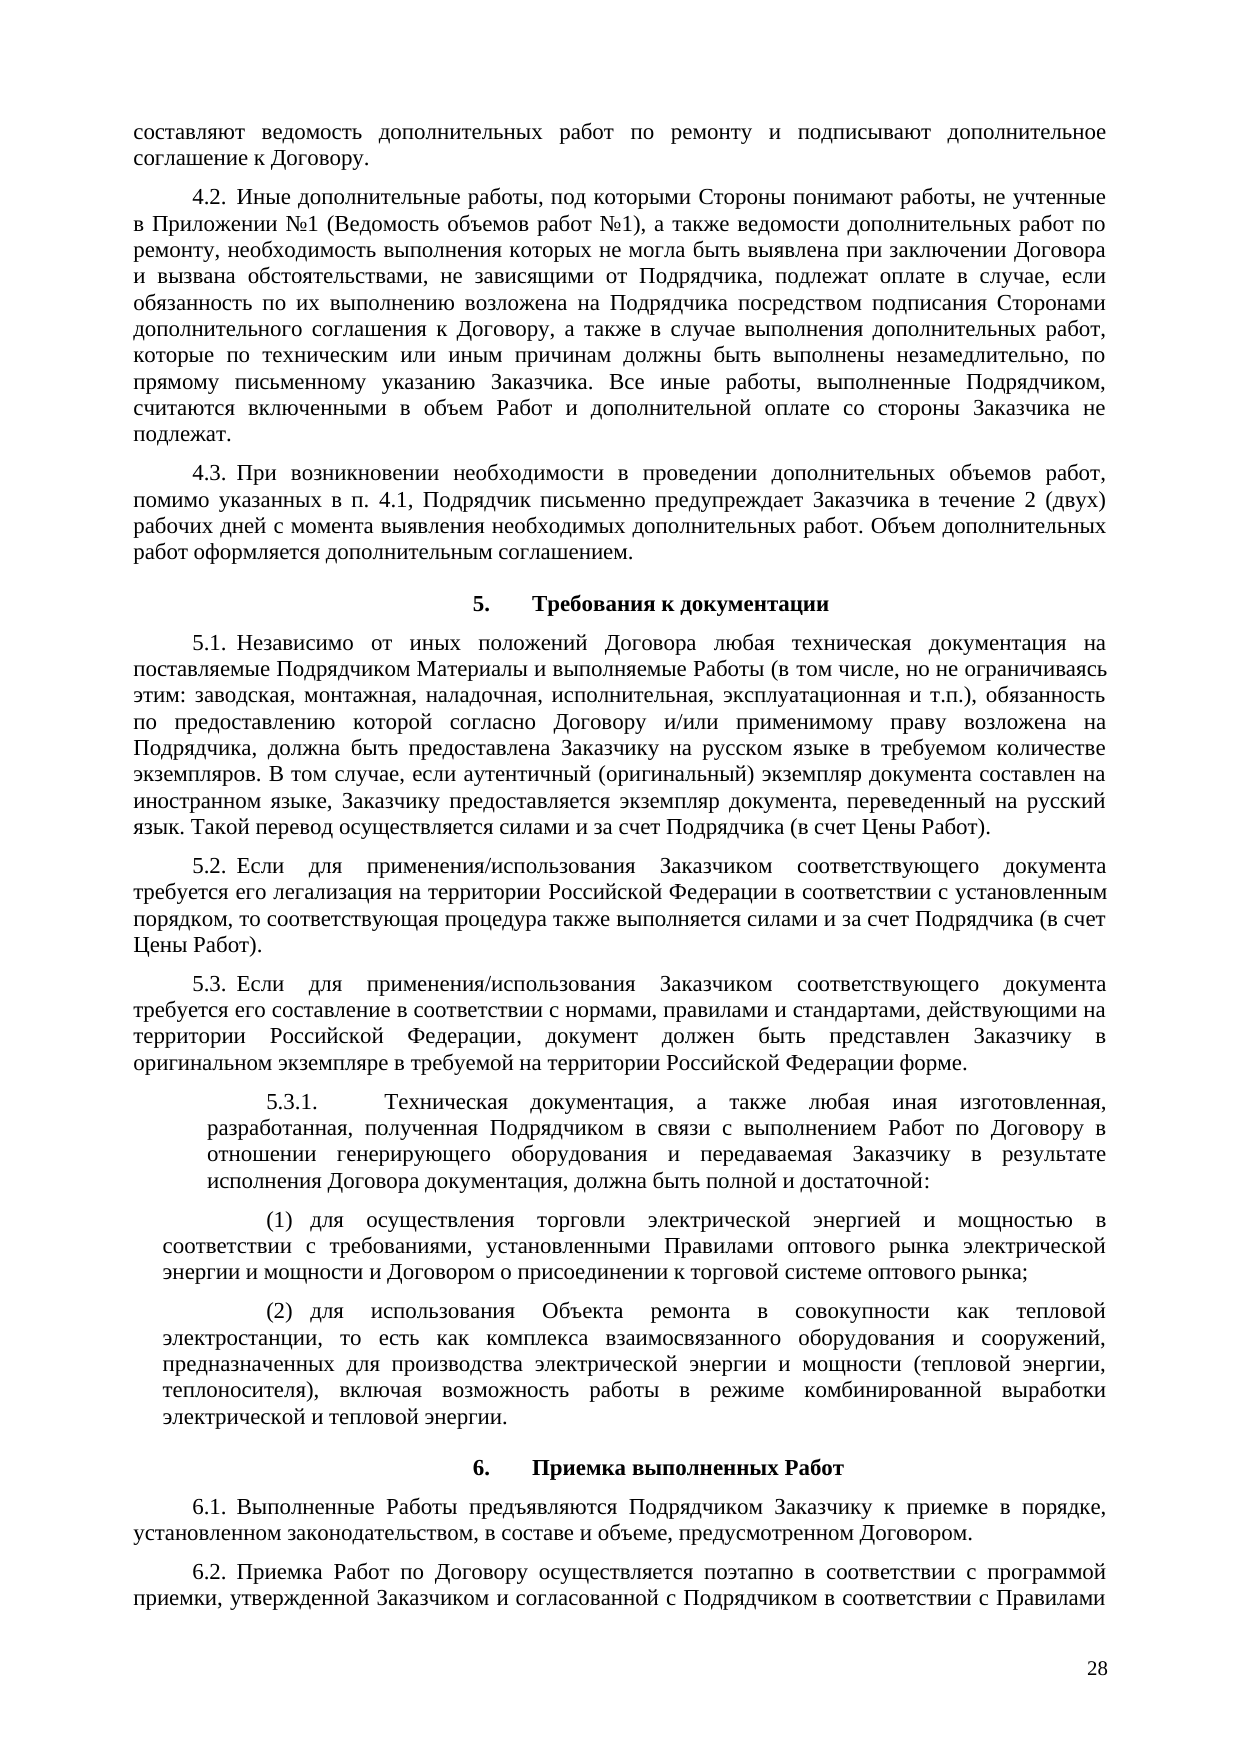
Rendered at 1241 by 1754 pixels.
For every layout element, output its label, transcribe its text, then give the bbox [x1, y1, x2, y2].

text Независимо от иных положений Договора любая техническая документация на поставляемые Подрядчиком Материалы и выполняемые Работы (в том числе, но не ограничиваясь этим: заводская, монтажная, наладочная, исполнительная, эксплуатационная и т.п.), обязанность по предоставлению которой согласно Договору и/или применимому праву возложена на Подрядчика, должна быть предоставлена Заказчику на русском языке в требуемом количестве экземпляров. В том случае, если аутентичный (оригинальный) экземпляр документа составлен на иностранном языке, Заказчику предоставляется экземпляр документа, переведенный на русский язык. Такой перевод осуществляется силами и за счет Подрядчика (в счет Цены Работ). [133, 629, 1107, 839]
text Выполненные Работы предъявляются Подрядчиком Заказчику к приемке в порядке, установленном законодательством, в составе и объеме, предусмотренном Договором. [133, 1493, 1107, 1546]
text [133, 1558, 1107, 1611]
text Если для применения/использования Заказчиком соответствующего документа требуется его составление в соответствии с нормами, правилами и стандартами, действующими на территории Российской Федерации, документ должен быть представлен Заказчику в оригинальном экземпляре в требуемой на территории Российской Федерации форме. [133, 970, 1107, 1075]
text Если для применения/использования Заказчиком соответствующего документа требуется его легализация на территории Российской Федерации в соответствии с установленным порядком, то соответствующая процедура также выполняется силами и за счет Подрядчика (в счет Цены Работ). [133, 852, 1107, 957]
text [133, 118, 1107, 171]
text Требования к документации [443, 590, 1107, 616]
text При возникновении необходимости в проведении дополнительных объемов работ, помимо указанных в п. 18.1, Подрядчик письменно предупреждает Заказчика в течение 2 (двух) рабочих дней с момента выявления необходимых дополнительных работ. Объем дополнительных работ оформляется дополнительным соглашением. [133, 459, 1107, 565]
text Техническая документация, а также любая иная изготовленная, разработанная, полученная Подрядчиком в связи с выполнением Работ по Договору в отношении генерирующего оборудования и передаваемая Заказчику в результате исполнения Договора документация, должна быть полной и достаточной: [207, 1088, 1107, 1193]
text Приемка выполненных Работ [443, 1454, 1107, 1480]
text для осуществления торговли электрической энергией и мощностью в соответствии с требованиями, установленными Правилами оптового рынка электрической энергии и мощности и Договором о присоединении к торговой системе оптового рынка; [162, 1206, 1107, 1285]
text Иные дополнительные работы, под которыми Стороны понимают работы, не учтенные в Приложении №1 (Ведомость объемов работ №1), а также ведомости дополнительных работ по ремонту, необходимость выполнения которых не могла быть выявлена при заключении Договора и вызвана обстоятельствами, не зависящими от Подрядчика, подлежат оплате в случае, если обязанность по их выполнению возложена на Подрядчика посредством подписания Сторонами дополнительного соглашения к Договору, а также в случае выполнения дополнительных работ, которые по техническим или иным причинам должны быть выполнены незамедлительно, по прямому письменному указанию Заказчика. Все иные работы, выполненные Подрядчиком, считаются включенными в объем Работ и дополнительной оплате со стороны Заказчика не подлежат. [133, 183, 1107, 447]
text для использования Объекта ремонта в совокупности как тепловой электростанции, то есть как комплекса взаимосвязанного оборудования и сооружений, предназначенных для производства электрической энергии и мощности (тепловой энергии, теплоносителя), включая возможность работы в режиме комбинированной выработки электрической и тепловой энергии. [162, 1297, 1107, 1429]
